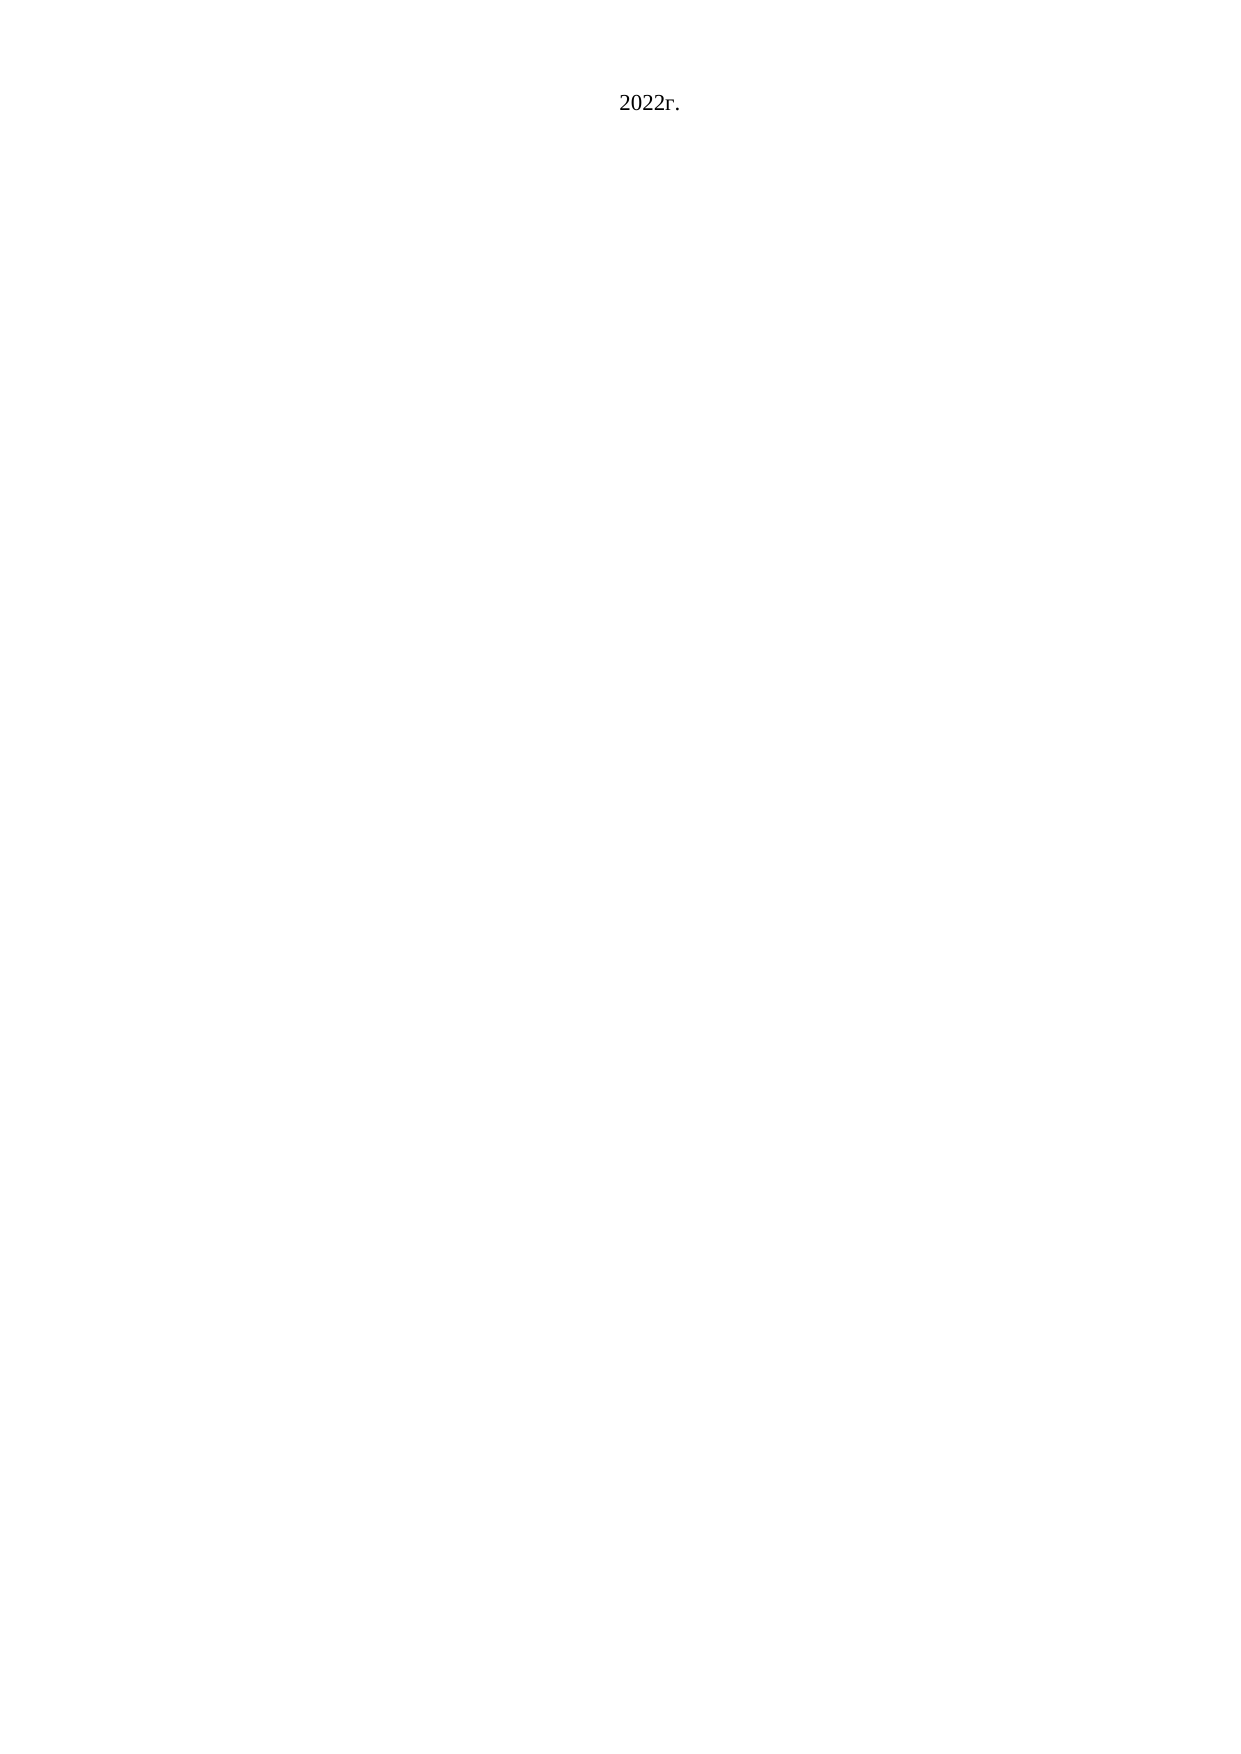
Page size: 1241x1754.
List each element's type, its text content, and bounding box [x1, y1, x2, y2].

text 2022г. [118, 89, 1181, 115]
